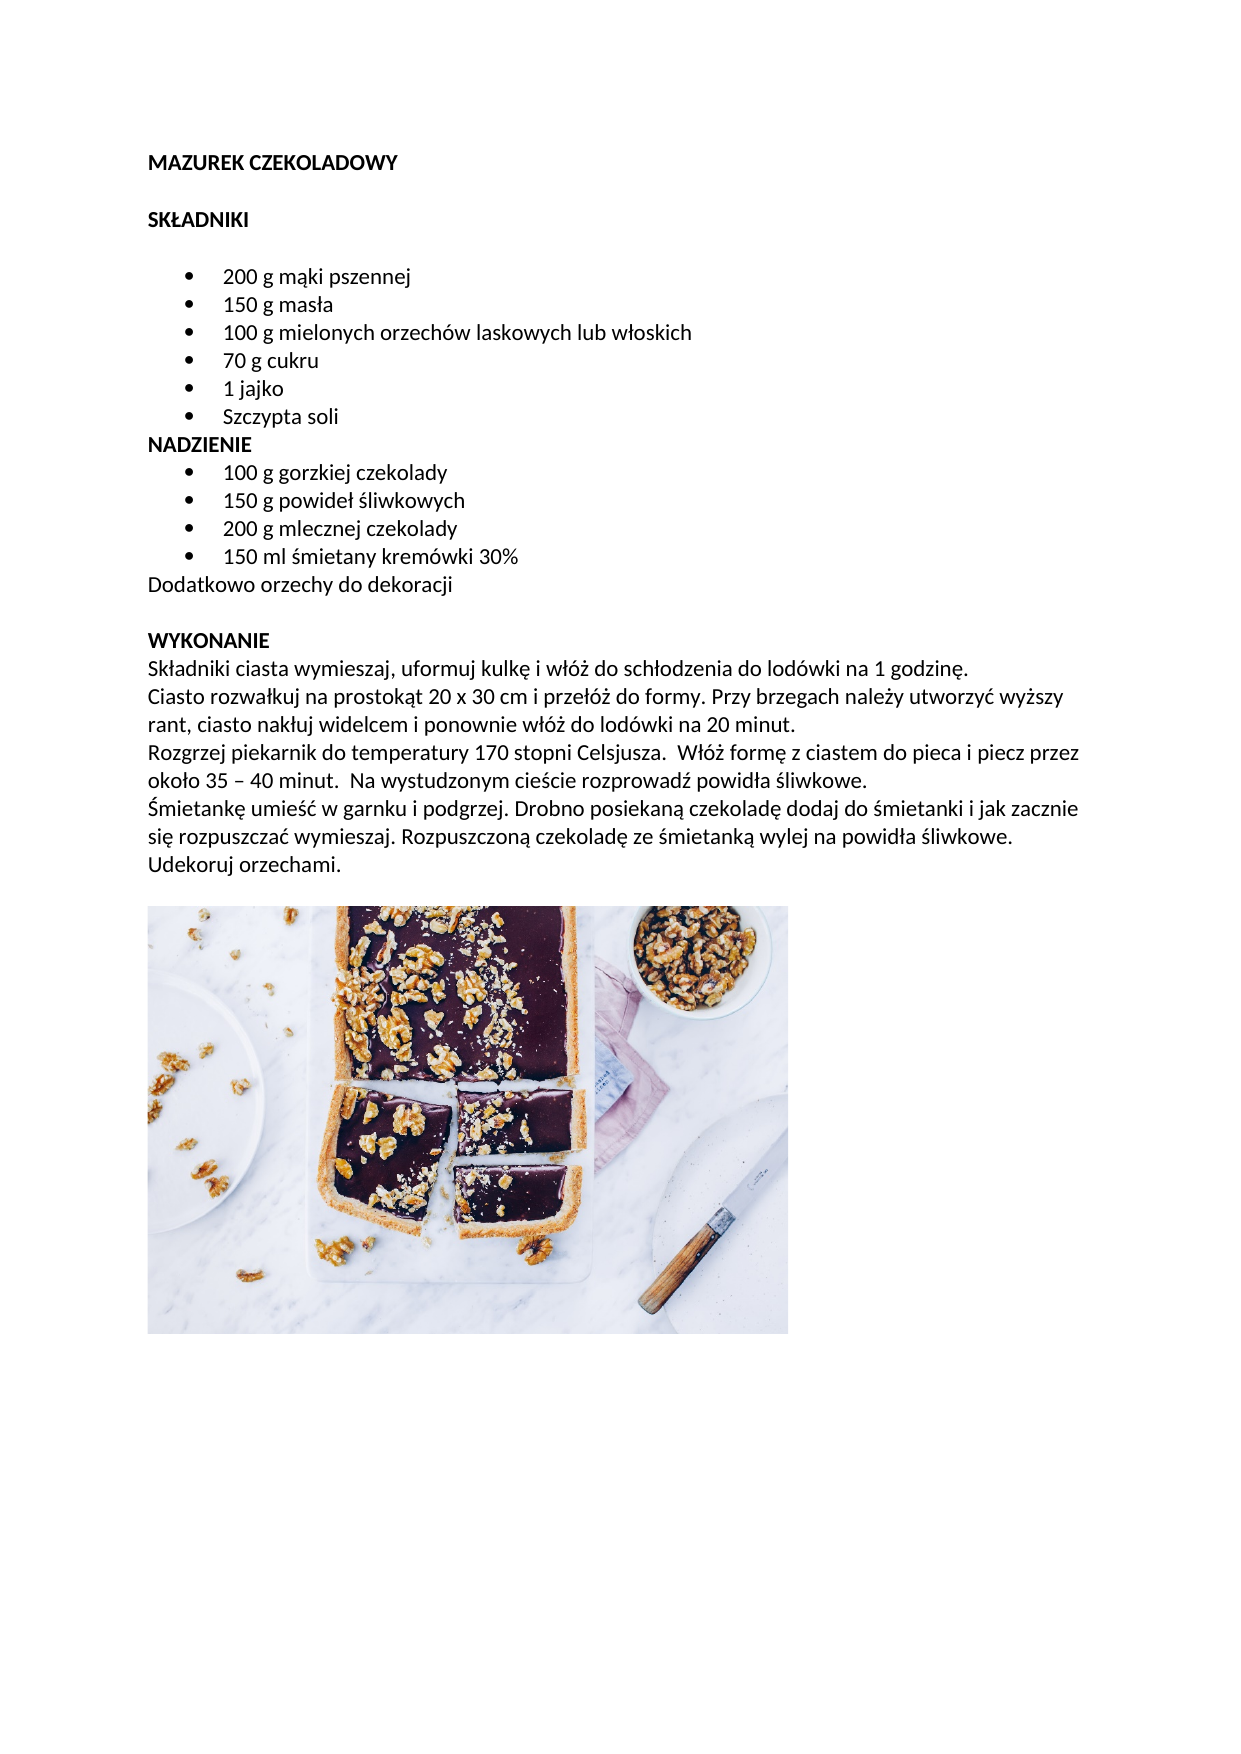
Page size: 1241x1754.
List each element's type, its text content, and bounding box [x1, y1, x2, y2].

text NADZIENIE [148, 430, 1093, 458]
list Szczypta soli [185, 402, 1093, 430]
text WYKONANIE [148, 626, 1093, 654]
text Śmietankę umieść w garnku i podgrzej. Drobno posiekaną czekoladę dodaj do śmietanki i jak zacznie się rozpuszczać wymieszaj. Rozpuszczoną czekoladę ze śmietanką wylej na powidła śliwkowe. Udekoruj orzechami. [148, 794, 1093, 878]
picture [147, 906, 789, 1334]
text Dodatkowo orzechy do dekoracji [148, 570, 1093, 598]
text MAZUREK CZEKOLADOWY [148, 148, 1093, 176]
list 150 g powideł śliwkowych [185, 486, 1093, 514]
text SKŁADNIKI [148, 205, 1093, 233]
list 70 g cukru [185, 346, 1093, 374]
list 100 g mielonych orzechów laskowych lub włoskich [185, 318, 1093, 346]
list 200 g mąki pszennej [185, 262, 1093, 290]
list 100 g gorzkiej czekolady [185, 458, 1093, 486]
text Rozgrzej piekarnik do temperatury 170 stopni Celsjusza. Włóż formę z ciastem do pieca i piecz przez około 35 – 40 minut. Na wystudzonym cieście rozprowadź powidła śliwkowe. [148, 738, 1093, 794]
text Ciasto rozwałkuj na prostokąt 20 x 30 cm i przełóż do formy. Przy brzegach należy utworzyć wyższy rant, ciasto nakłuj widelcem i ponownie włóż do lodówki na 20 minut. [148, 682, 1093, 738]
text Składniki ciasta wymieszaj, uformuj kulkę i włóż do schłodzenia do lodówki na 1 godzinę. [148, 654, 1093, 682]
list 150 g masła [185, 290, 1093, 318]
list 1 jajko [185, 374, 1093, 402]
list 150 ml śmietany kremówki 30% [185, 542, 1093, 570]
list 200 g mlecznej czekolady [185, 514, 1093, 542]
